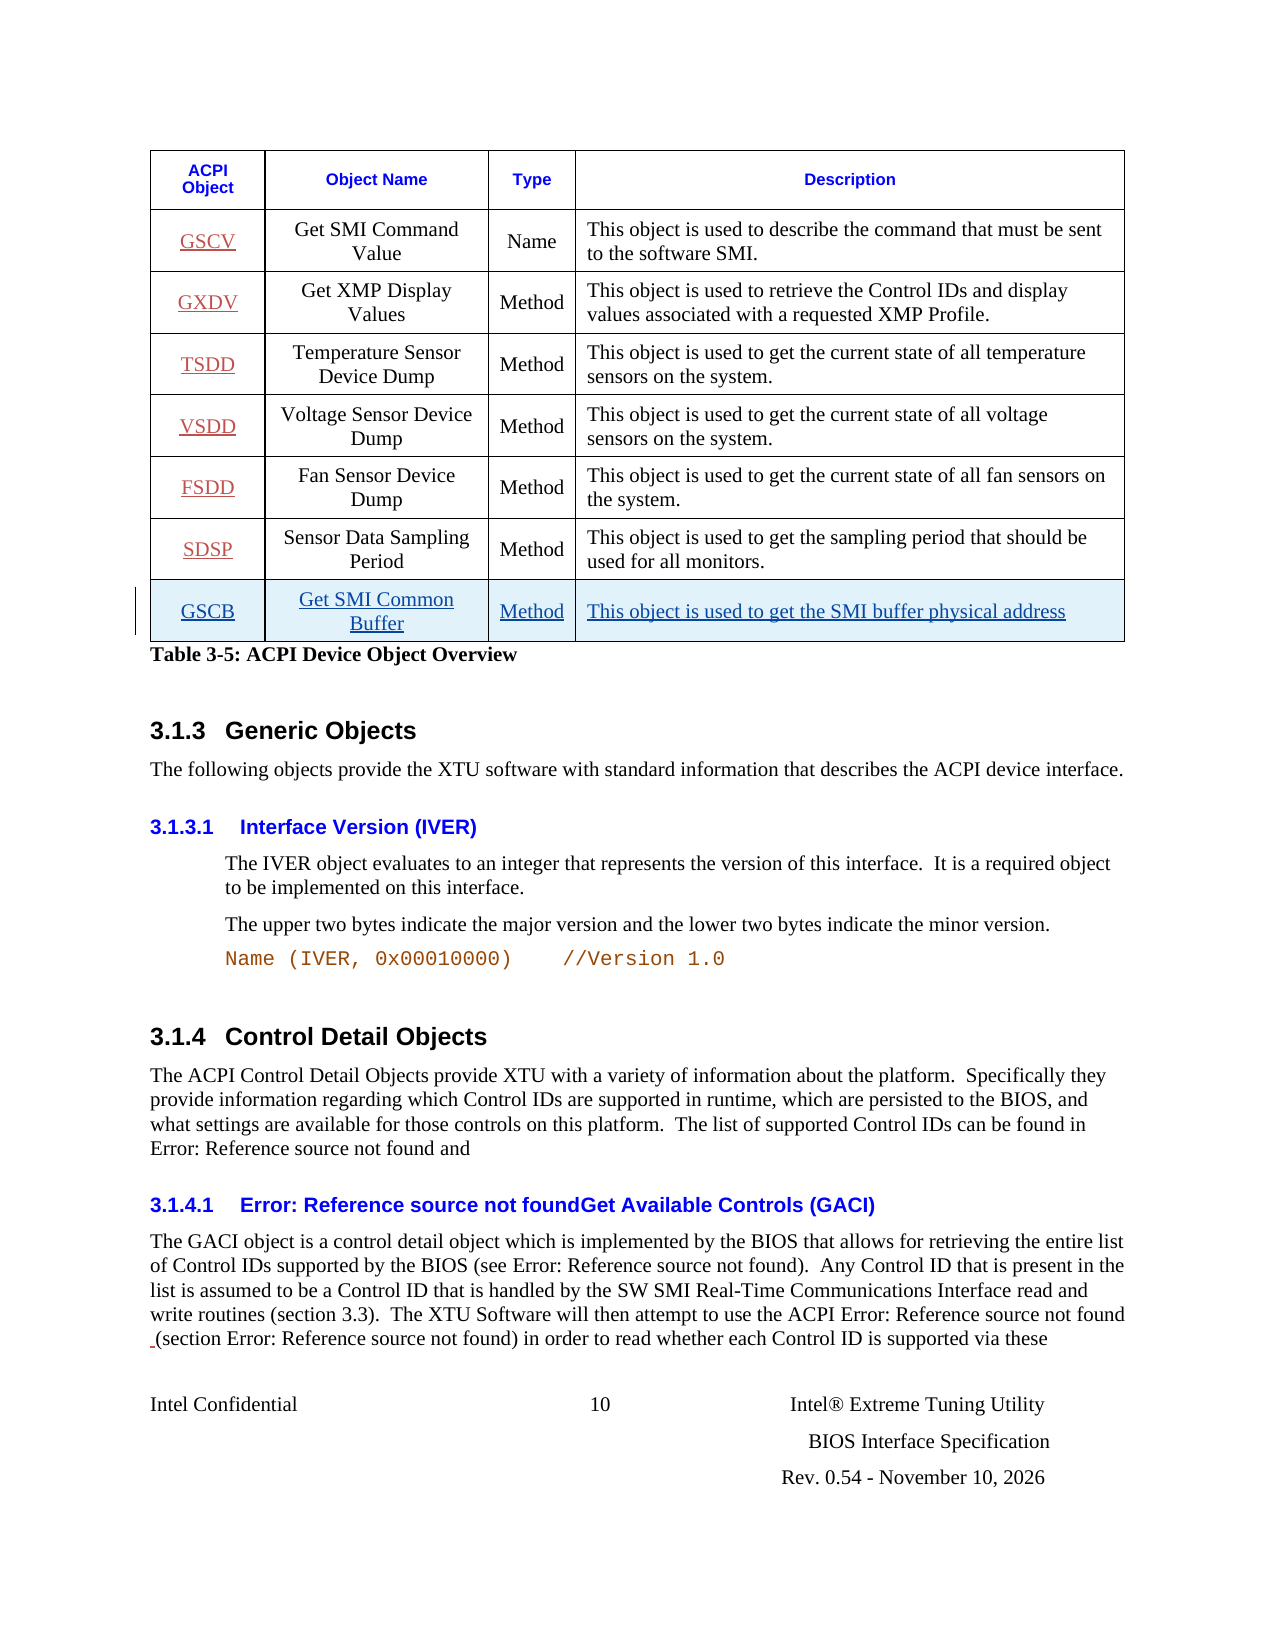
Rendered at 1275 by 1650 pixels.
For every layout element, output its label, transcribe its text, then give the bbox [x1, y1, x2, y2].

table_header Type [489, 151, 575, 209]
table_cell GXDV [151, 272, 264, 333]
table_cell Method [489, 457, 575, 518]
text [150, 1229, 1125, 1350]
table_header Object Name [266, 151, 488, 209]
table_cell This object is used to describe the command that must be sent to the software SMI. [576, 210, 1124, 271]
table_cell Get SMI Command Value [266, 210, 488, 271]
table_cell Fan Sensor Device Dump [266, 457, 488, 518]
table_cell Method [489, 272, 575, 333]
text Name (IVER, 0x00010000) //Version 1.0 [225, 948, 1125, 972]
table_cell Sensor Data Sampling Period [266, 519, 488, 579]
table_cell SDSP [151, 519, 264, 579]
text The upper two bytes indicate the major version and the lower two bytes indicate the minor version. [225, 912, 1125, 936]
table_cell Get XMP Display Values [266, 272, 488, 333]
table_cell FSDD [151, 457, 264, 518]
subtitle Interface Version (IVER) [150, 815, 1125, 839]
table_cell Name [489, 210, 575, 271]
table_cell This object is used to retrieve the Control IDs and display values associated with a requested XMP Profile. [576, 272, 1124, 333]
subtitle Generic Objects [150, 716, 1125, 745]
table_cell Method [489, 334, 575, 394]
table_cell Temperature Sensor Device Dump [266, 334, 488, 394]
table_header Description [576, 151, 1124, 209]
table_cell Method [489, 519, 575, 579]
table_cell This object is used to get the current state of all temperature sensors on the system. [576, 334, 1124, 394]
table_header ACPI Object [151, 151, 264, 209]
table_cell This object is used to get the current state of all voltage sensors on the system. [576, 395, 1124, 456]
text The IVER object evaluates to an integer that represents the version of this interface. It is a required object to be implemented on this interface. [225, 851, 1125, 899]
subtitle Control Detail Objects [150, 1022, 1125, 1051]
table_cell TSDD [151, 334, 264, 394]
table_cell This object is used to get the sampling period that should be used for all monitors. [576, 519, 1124, 579]
table_cell VSDD [151, 395, 264, 456]
table_cell This object is used to get the current state of all fan sensors on the system. [576, 457, 1124, 518]
table_cell Method [489, 395, 575, 456]
table_cell GSCV [151, 210, 264, 271]
text The following objects provide the XTU software with standard information that describes the ACPI device interface. [150, 757, 1125, 781]
table_cell Voltage Sensor Device Dump [266, 395, 488, 456]
